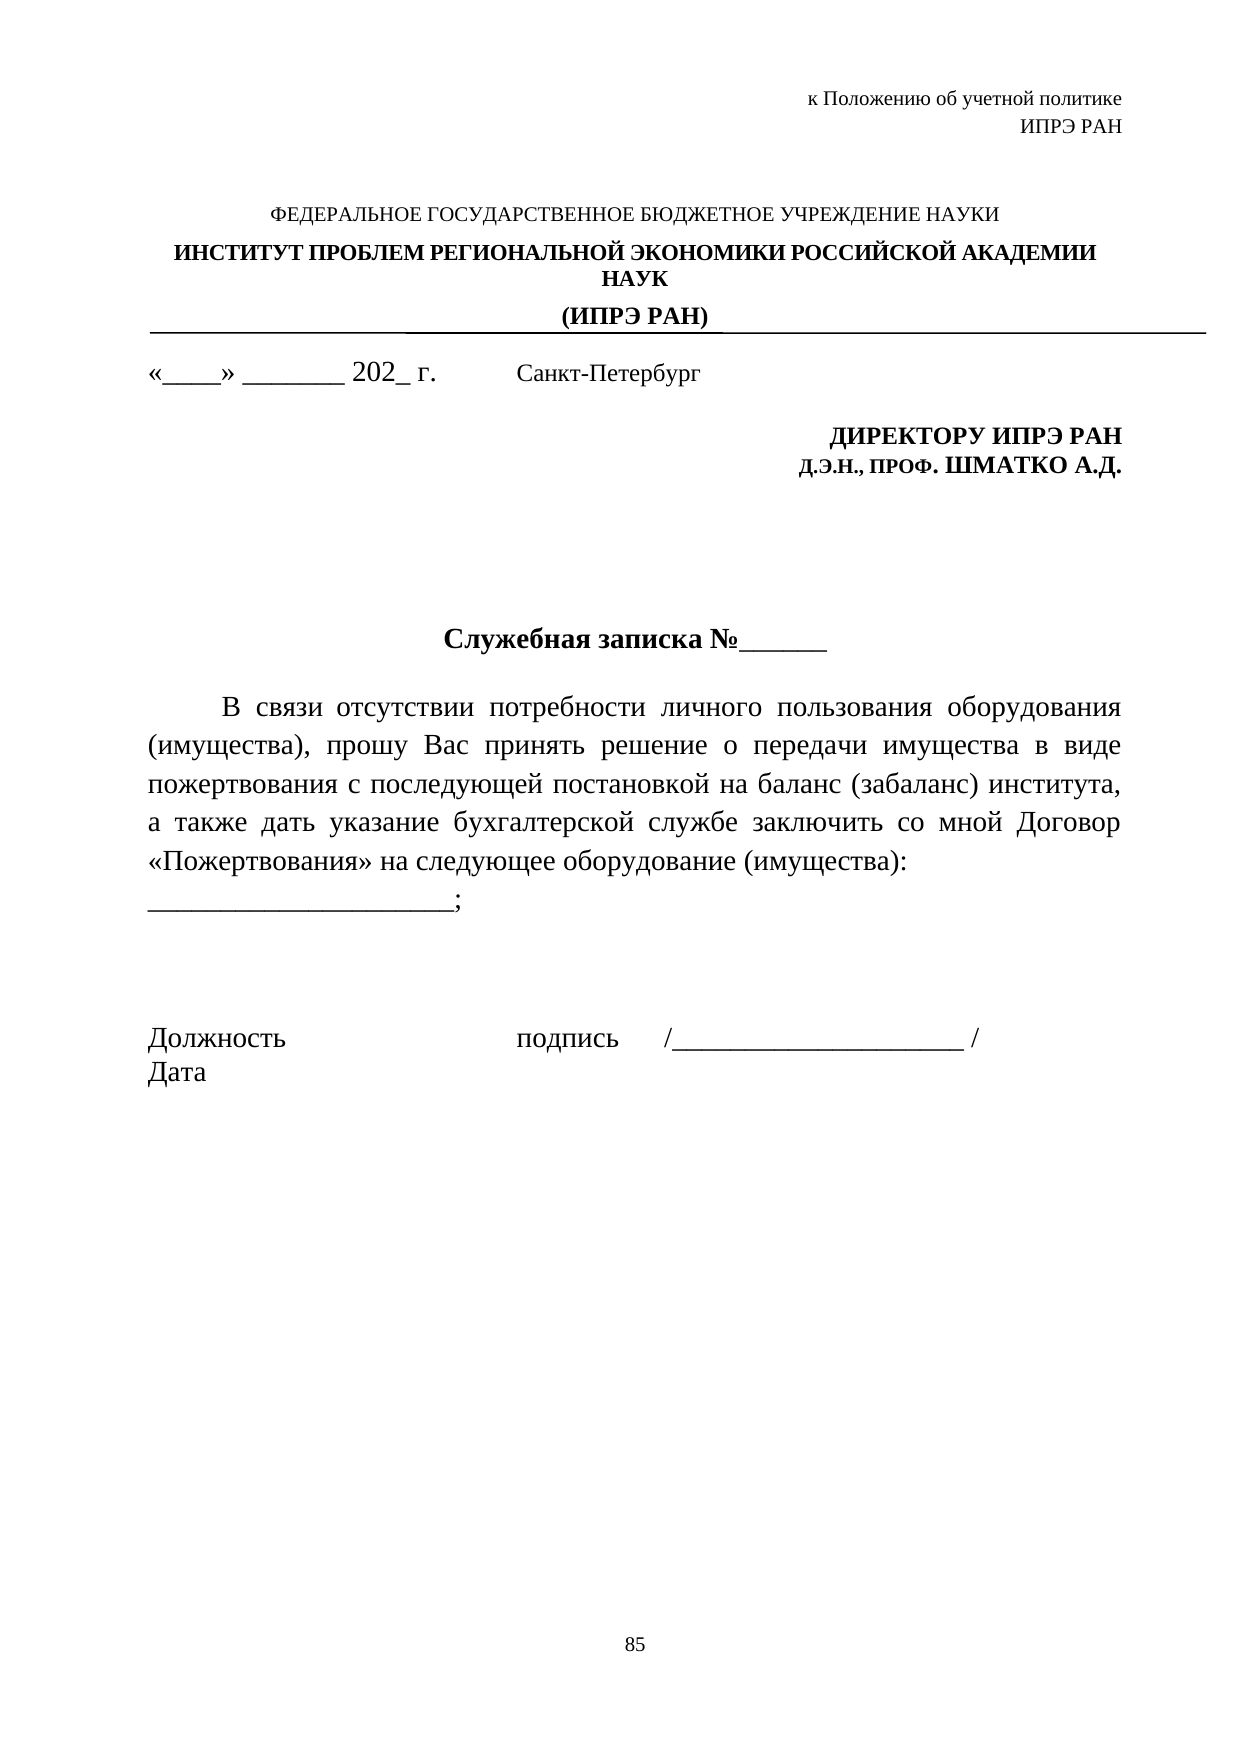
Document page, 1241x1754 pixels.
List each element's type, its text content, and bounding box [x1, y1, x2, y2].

text Служебная записка №______ [148, 622, 1122, 655]
text Должность подпись /____________________ / [148, 1021, 1122, 1054]
text Дата [148, 1054, 1122, 1088]
text _____________________; [148, 881, 1122, 915]
text «____» _______ 202_ г. Санкт-Петербург [148, 354, 1122, 387]
subtitle ИНСТИТУТ ПРОБЛЕМ РЕГИОНАЛЬНОЙ ЭКОНОМИКИ РОССИЙСКОЙ АКАДЕМИИ НАУК [148, 239, 1122, 291]
text ДИРЕКТОРУ ИПРЭ РАН [133, 421, 1122, 450]
text ФЕДЕРАЛЬНОЕ ГОСУДАРСТВЕННОЕ БЮДЖЕТНОЕ УЧРЕЖДЕНИЕ НАУКИ [148, 202, 1122, 226]
text Д.Э.Н., ПРОФ. ШМАТКО А.Д. [133, 450, 1122, 478]
text В связи отсутствии потребности личного пользования оборудования (имущества), прошу Вас принять решение о передачи имущества в виде пожертвования с последующей постановкой на баланс (забаланс) института, а также дать указание бухгалтерской службе заключить со мной Договор «Пожертвования» на следующее оборудование (имущества): [148, 689, 1122, 876]
text (ИПРЭ РАН) [148, 301, 1122, 330]
